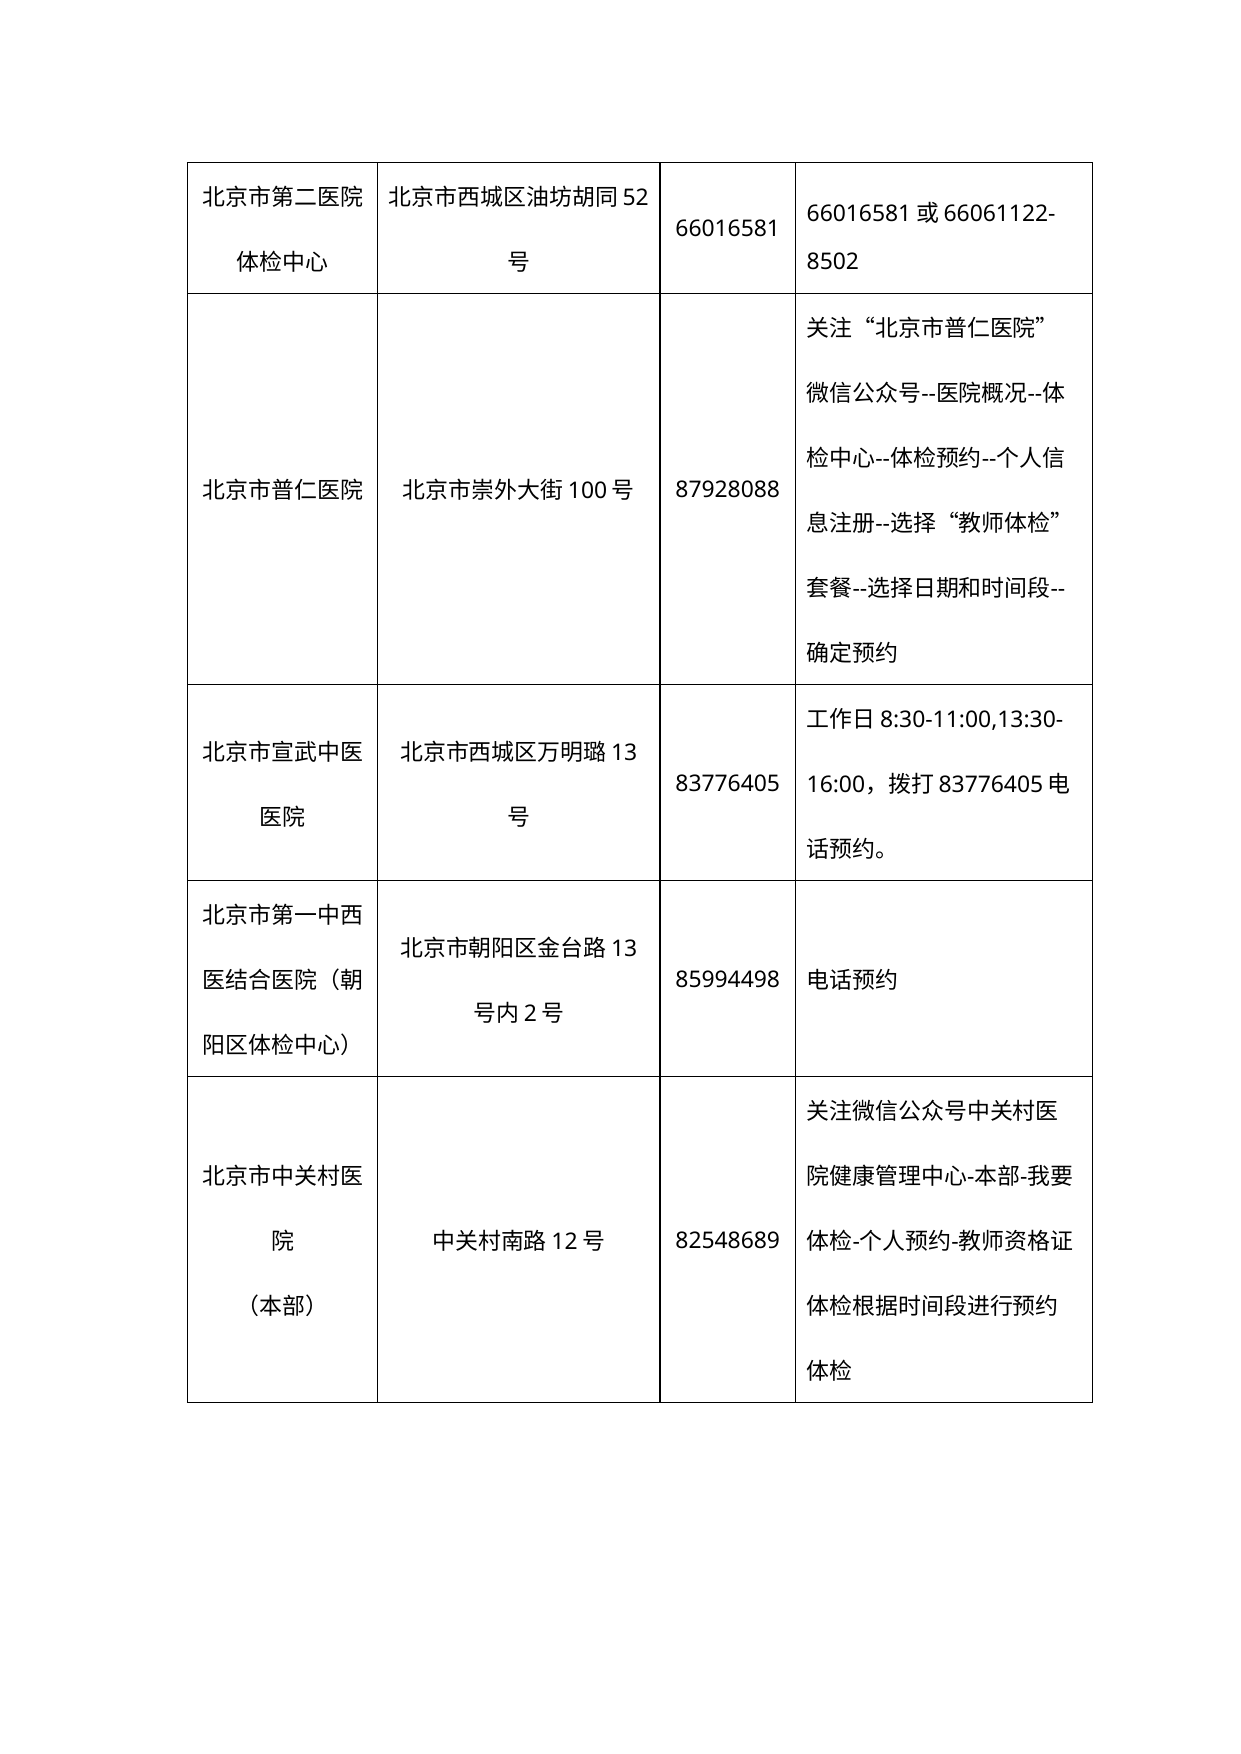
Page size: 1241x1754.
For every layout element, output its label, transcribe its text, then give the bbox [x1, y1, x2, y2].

table_cell 83776405 [661, 685, 795, 880]
table_cell 中关村南路12号 [378, 1077, 659, 1402]
table_cell 北京市西城区油坊胡同52号 [378, 163, 659, 293]
table_cell 北京市西城区万明璐13号 [378, 685, 659, 880]
table_cell 85994498 [661, 881, 795, 1076]
table_cell 66016581或66061122-8502 [796, 163, 1092, 293]
table_cell 北京市普仁医院 [188, 294, 377, 684]
table_cell 87928088 [661, 294, 795, 684]
table_cell 北京市第二医院 体检中心 [188, 163, 377, 293]
table_cell 北京市宣武中医医院 [188, 685, 377, 880]
table_cell 电话预约 [796, 881, 1092, 1076]
table_cell 北京市朝阳区金台路13号内2号 [378, 881, 659, 1076]
table_cell 北京市中关村医院 （本部） [188, 1077, 377, 1402]
table_cell 关注微信公众号中关村医院健康管理中心-本部-我要体检-个人预约-教师资格证体检根据时间段进行预约体检 [796, 1077, 1092, 1402]
table_cell 北京市崇外大街100号 [378, 294, 659, 684]
table_cell 北京市第一中西医结合医院（朝阳区体检中心） [188, 881, 377, 1076]
table_cell 82548689 [661, 1077, 795, 1402]
table_cell 66016581 [661, 163, 795, 293]
table_cell 工作日8:30-11:00,13:30-16:00，拨打83776405电话预约。 [796, 685, 1092, 880]
table_cell 关注“北京市普仁医院”微信公众号--医院概况--体检中心--体检预约--个人信息注册--选择“教师体检”套餐--选择日期和时间段--确定预约 [796, 294, 1092, 684]
